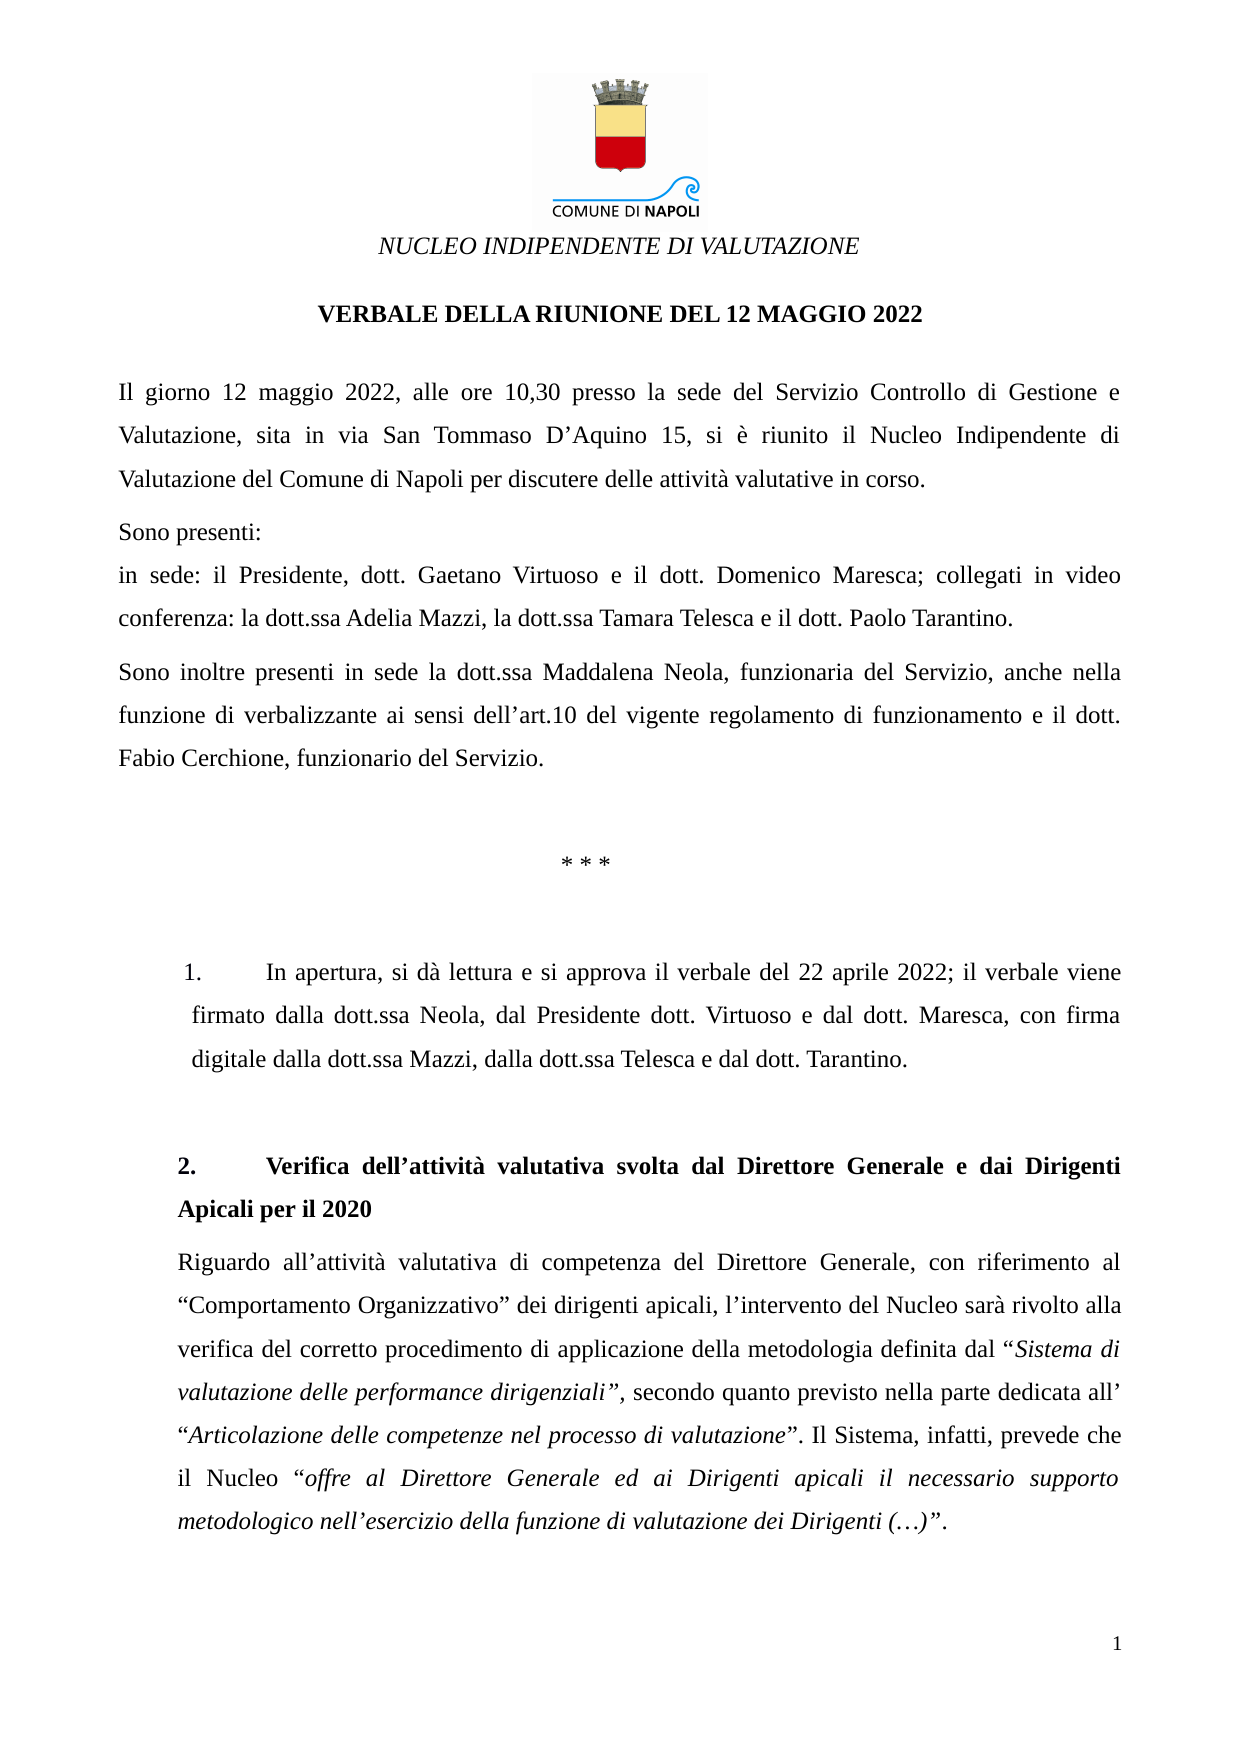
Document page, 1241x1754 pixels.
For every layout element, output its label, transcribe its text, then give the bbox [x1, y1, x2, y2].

list Verifica dell’attività valutativa svolta dal Direttore Generale e dai Dirigenti Apicali per il 2020 [177, 1151, 1122, 1223]
list Riguardo all’attività valutativa di competenza del Direttore Generale, con riferimento al “Comportamento Organizzativo” dei dirigenti apicali, l’intervento del Nucleo sarà rivolto alla verifica del corretto procedimento di applicazione della metodologia definita dal “Sistema di valutazione delle performance dirigenziali”, secondo quanto previsto nella parte dedicata all’ “Articolazione delle competenze nel processo di valutazione”. Il Sistema, infatti, prevede che il Nucleo “offre al Direttore Generale ed ai Dirigenti apicali il necessario supporto metodologico nell’esercizio della funzione di valutazione dei Dirigenti (…)”. [177, 1247, 1122, 1535]
text VERBALE DELLA RIUNIONE DEL 12 MAGGIO 2022 [118, 299, 1122, 328]
text Sono presenti: [118, 517, 1122, 546]
list In apertura, si dà lettura e si approva il verbale del 22 aprile 2022; il verbale viene firmato dalla dott.ssa Neola, dal Presidente dott. Virtuoso e dal dott. Maresca, con firma digitale dalla dott.ssa Mazzi, dalla dott.ssa Telesca e dal dott. Tarantino. [183, 957, 1122, 1072]
picture [532, 73, 709, 232]
text in sede: il Presidente, dott. Gaetano Virtuoso e il dott. Domenico Maresca; collegati in video conferenza: la dott.ssa Adelia Mazzi, la dott.ssa Tamara Telesca e il dott. Paolo Tarantino. [118, 560, 1122, 632]
text Il giorno 12 maggio 2022, alle ore 10,30 presso la sede del Servizio Controllo di Gestione e Valutazione, sita in via San Tommaso D’Aquino 15, si è riunito il Nucleo Indipendente di Valutazione del Comune di Napoli per discutere delle attività valutative in corso. [118, 377, 1122, 492]
text Sono inoltre presenti in sede la dott.ssa Maddalena Neola, funzionaria del Servizio, anche nella funzione di verbalizzante ai sensi dell’art.10 del vigente regolamento di funzionamento e il dott. Fabio Cerchione, funzionario del Servizio. [118, 657, 1122, 772]
text * * * [487, 850, 1122, 879]
